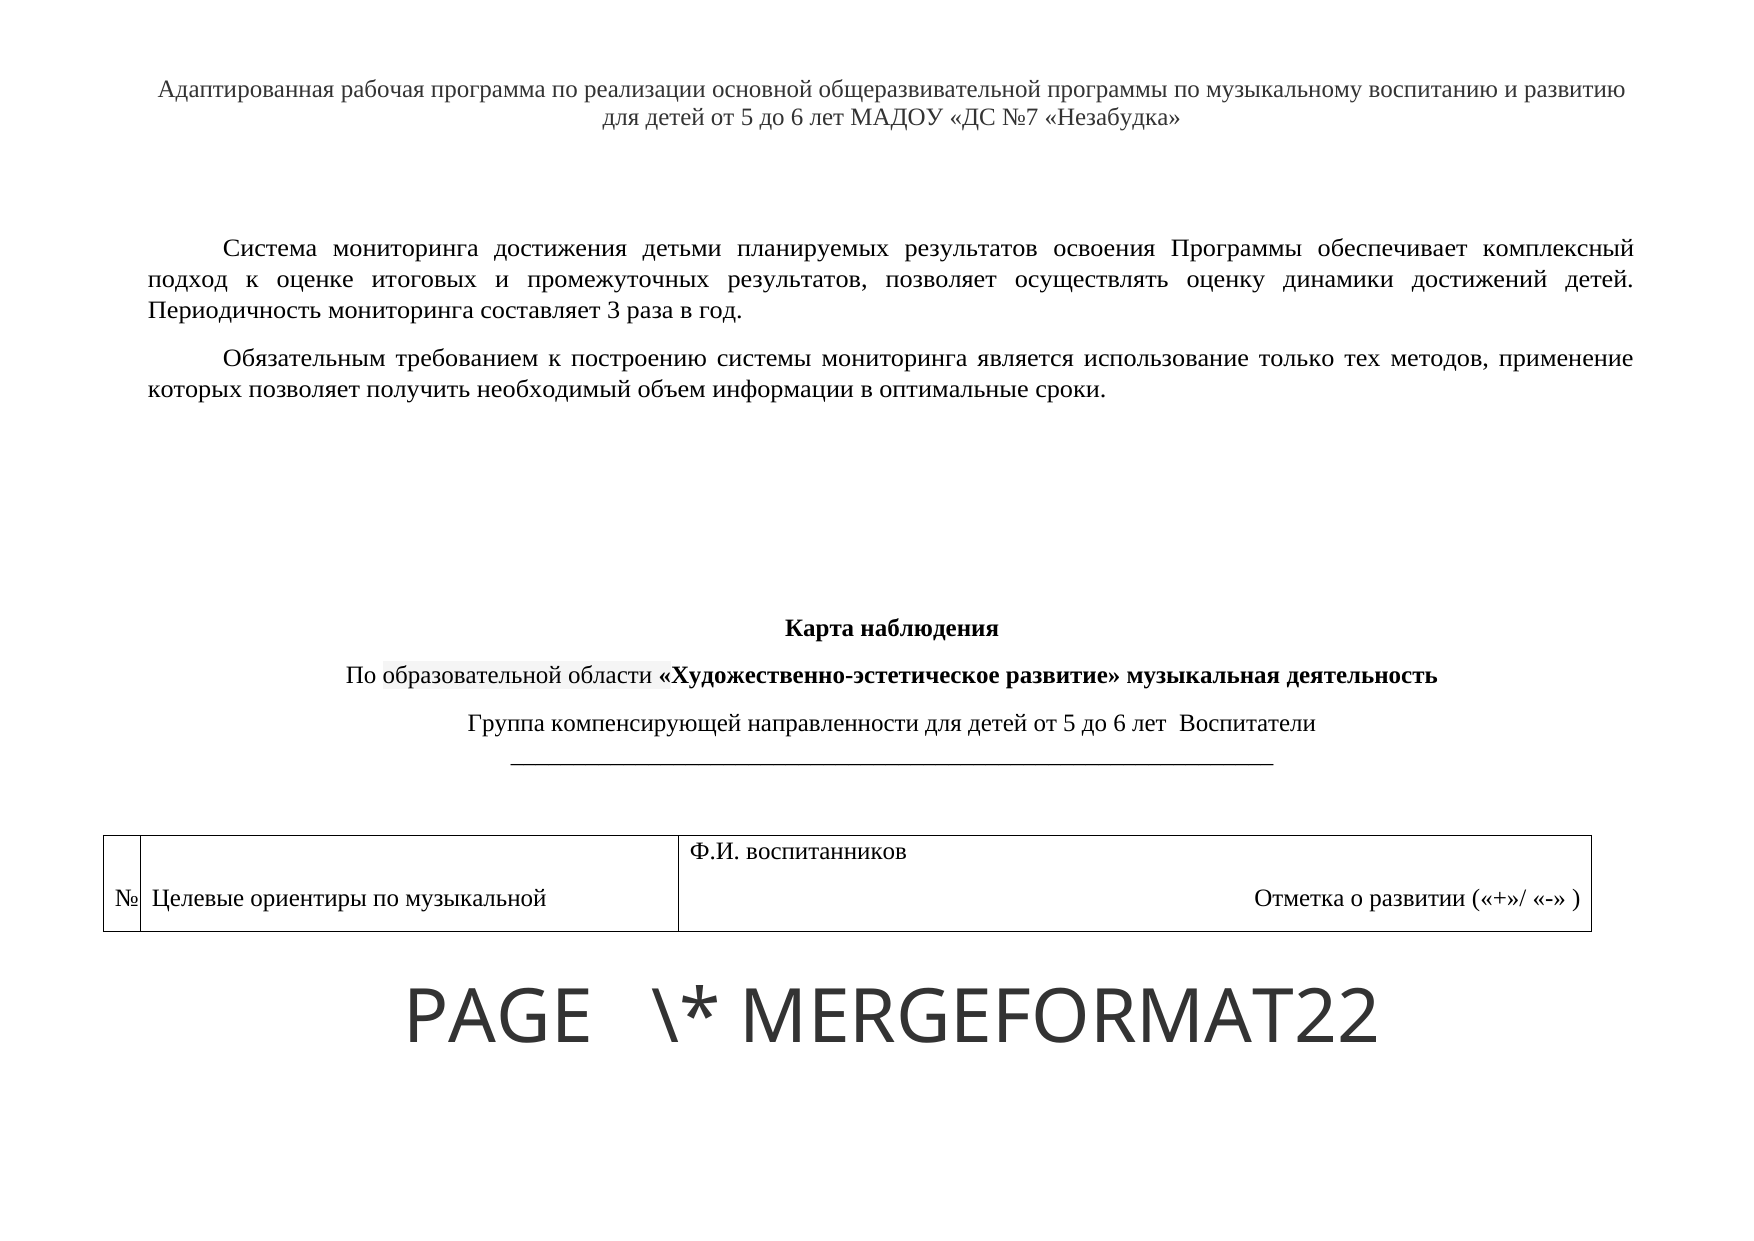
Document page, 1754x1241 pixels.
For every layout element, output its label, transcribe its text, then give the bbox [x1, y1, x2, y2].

text По образовательной области «Художественно-эстетическое развитие» музыкальная деятельность [671, 661, 1636, 689]
text По образовательной области «Художественно-эстетическое развитие» музыкальная деятельность [148, 661, 383, 689]
text Обязательным требованием к построению системы мониторинга является использование только тех методов, применение которых позволяет получить необходимый объем информации в оптимальные сроки. [148, 343, 1636, 403]
text Карта наблюдения [148, 613, 1636, 642]
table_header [141, 836, 678, 931]
table_header Ф.И. воспитанников Отметка о развитии («+»/ «-» ) [679, 836, 1591, 931]
table_header № [104, 836, 140, 931]
text Система мониторинга достижения детьми планируемых результатов освоения Программы обеспечивает комплексный подход к оценке итоговых и промежуточных результатов, позволяет осуществлять оценку динамики достижений детей. Периодичность мониторинга составляет 3 раза в год. [148, 233, 1636, 324]
text Группа компенсирующей направленности для детей от 5 до 6 лет Воспитатели _____________________________________________________________ [148, 708, 1636, 768]
